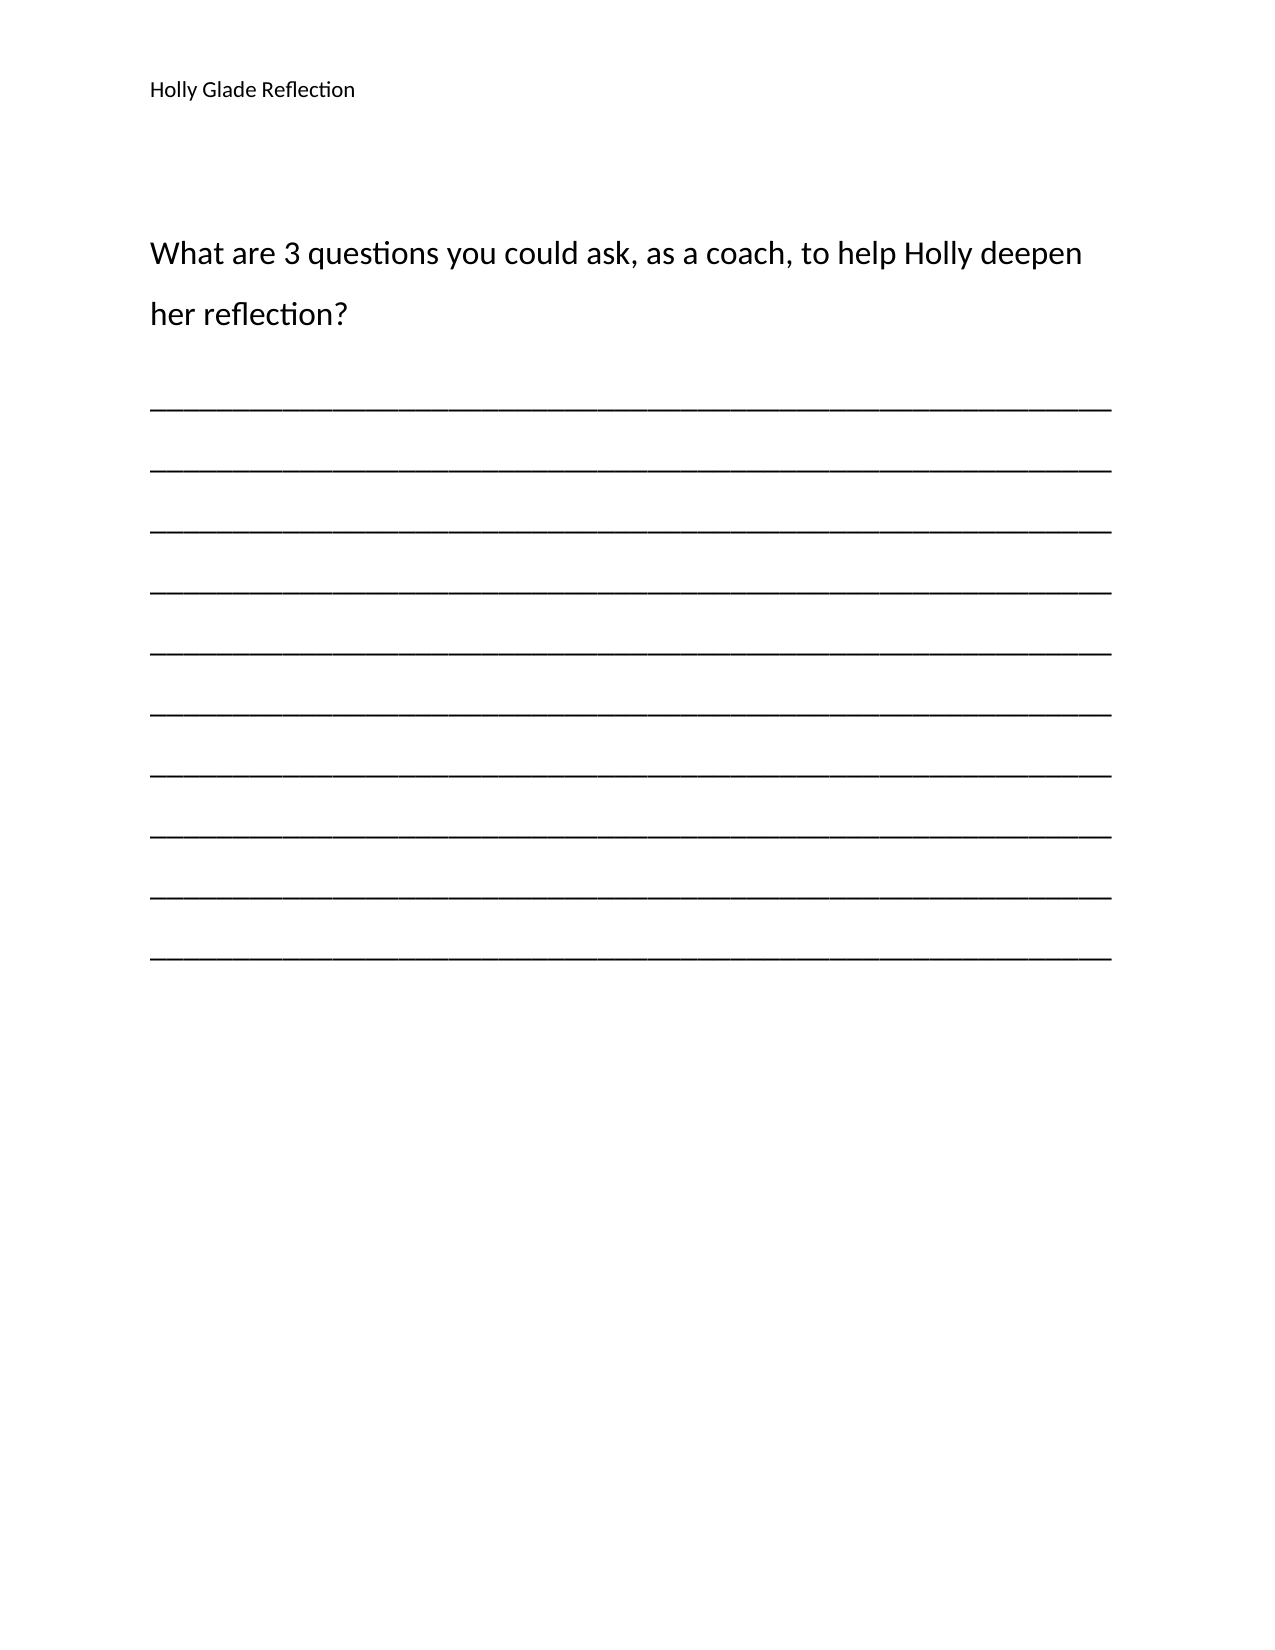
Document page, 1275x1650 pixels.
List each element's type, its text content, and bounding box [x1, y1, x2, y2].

text ____________________________________________________________________________________________________________________________________________________________________________________________________________________________________________________________________________________________________________________________________________________________________________________________________________________________________________________________________________________________________________________________________________________________________________________________________ [150, 375, 1125, 965]
text What are 3 questions you could ask, as a coach, to help Holly deepen her reflection? [150, 232, 1125, 334]
